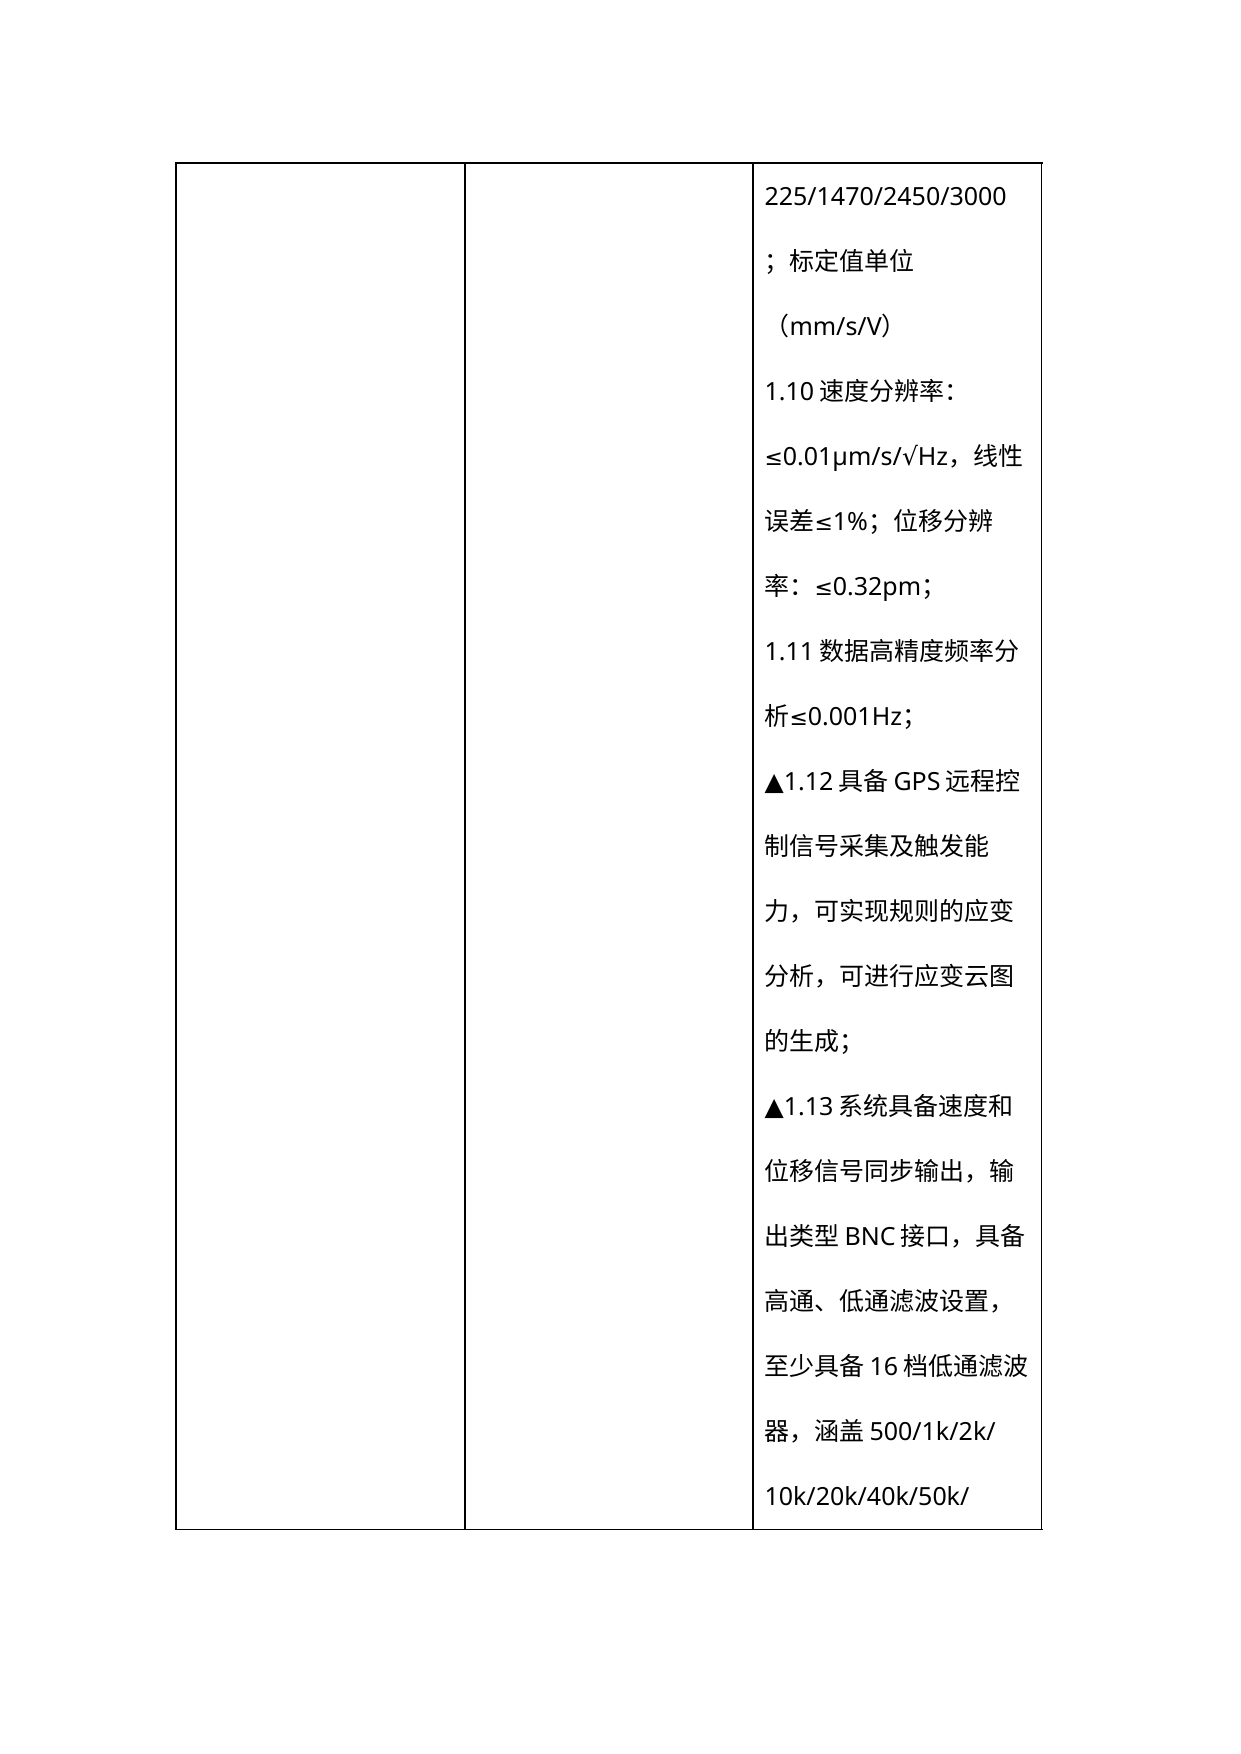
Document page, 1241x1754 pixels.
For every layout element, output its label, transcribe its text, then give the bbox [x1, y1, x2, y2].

table_cell [466, 164, 752, 1528]
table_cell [754, 164, 1041, 1528]
table_cell 1 [177, 164, 464, 1528]
